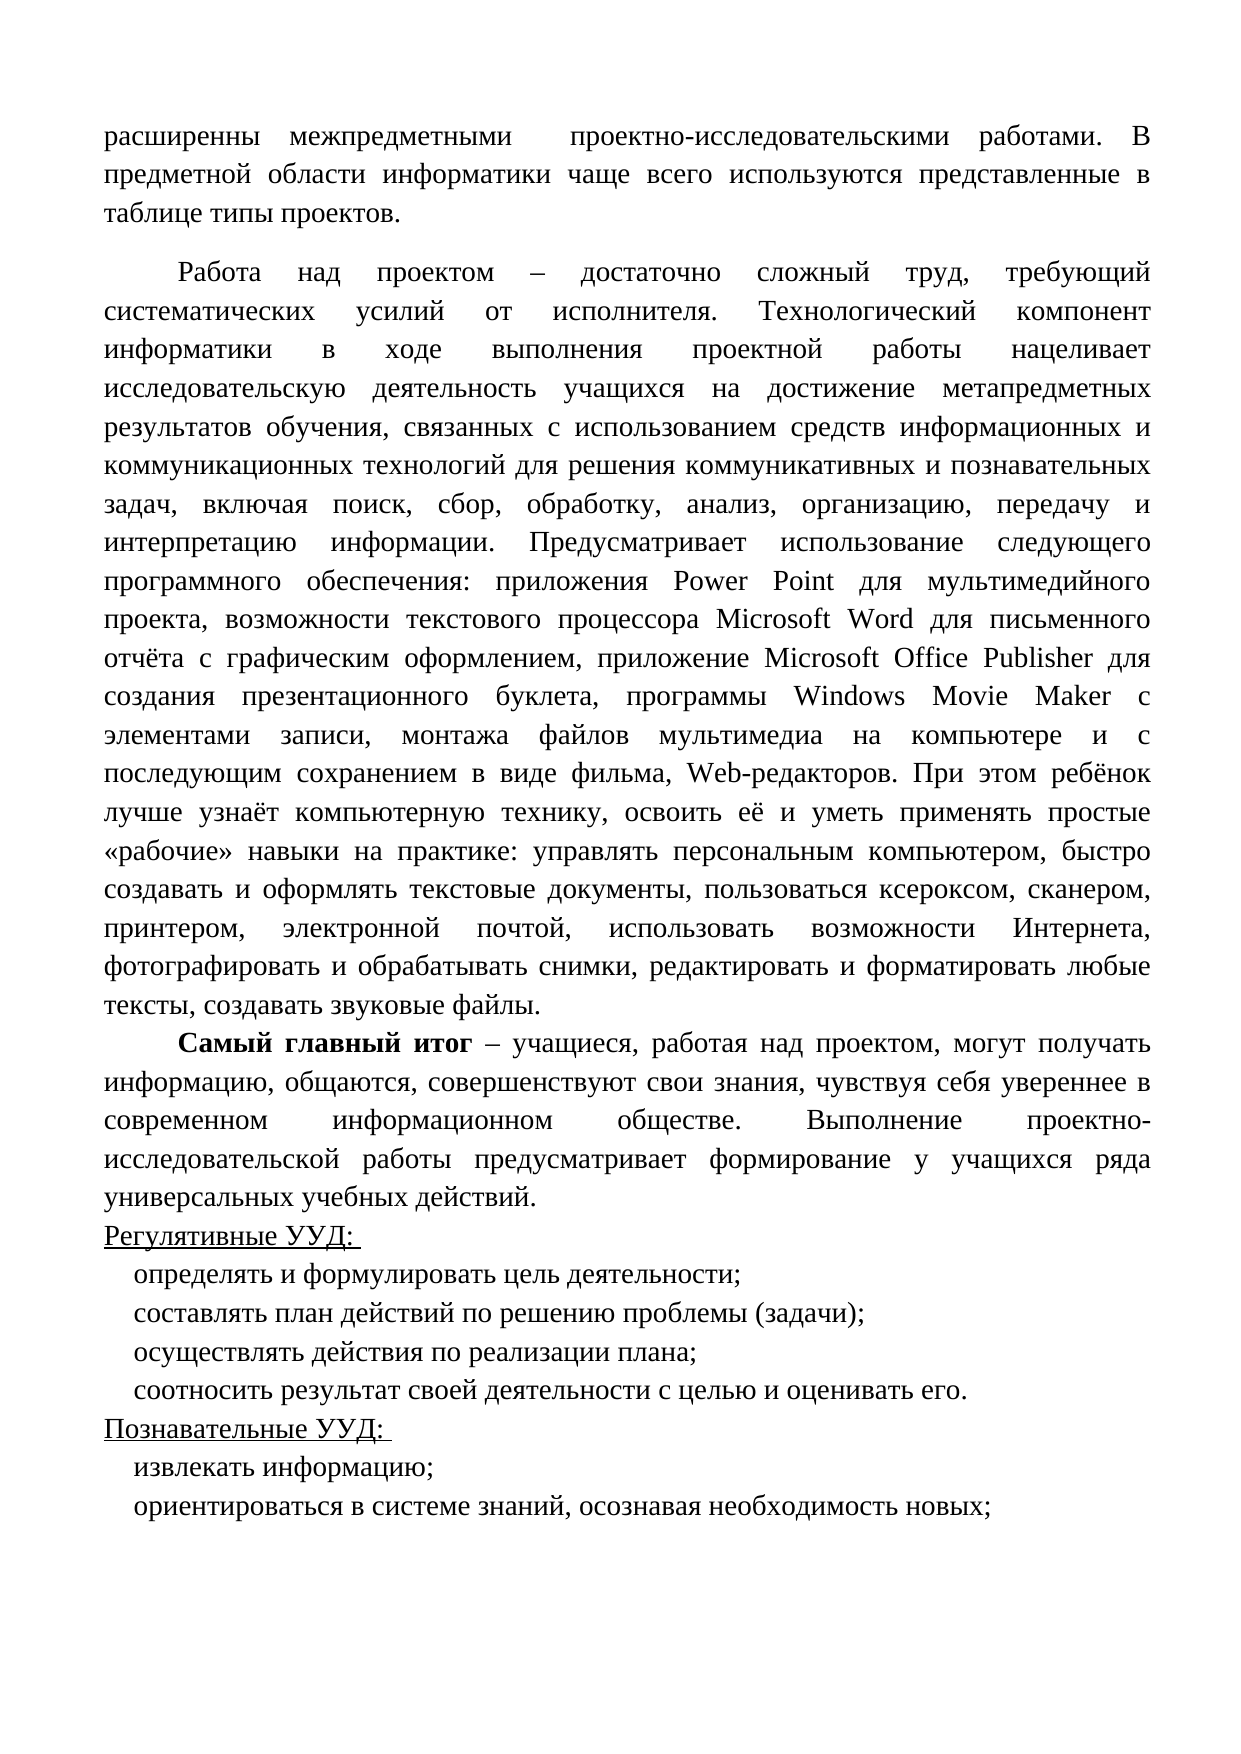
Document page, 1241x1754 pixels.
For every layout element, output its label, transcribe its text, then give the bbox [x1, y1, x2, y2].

text  ориентироваться в системе знаний, осознавая необходимость новых; [103, 1488, 1152, 1521]
text Познавательные УУД: [103, 1411, 1152, 1444]
text  соотносить результат своей деятельности с целью и оценивать его. [103, 1372, 1152, 1406]
text  извлекать информацию; [103, 1449, 1152, 1483]
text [103, 118, 1152, 229]
text  осуществлять действия по реализации плана; [103, 1334, 1152, 1367]
text Работа над проектом – достаточно сложный труд, требующий систематических усилий от исполнителя. Технологический компонент информатики в ходе выполнения проектной работы нацеливает исследовательскую деятельность учащихся на достижение метапредметных результатов обучения, связанных с использованием средств информационных и коммуникационных технологий для решения коммуникативных и познавательных задач, включая поиск, сбор, обработку, анализ, организацию, передачу и интерпретацию информации. Предусматривает использование следующего программного обеспечения: приложения Power Point для мультимедийного проекта, возможности текстового процессора Microsoft Word для письменного отчёта с графическим оформлением, приложение Microsoft Office Publisher для создания презентационного буклета, программы Windows Movie Maker с элементами записи, монтажа файлов мультимедиа на компьютере и с последующим сохранением в виде фильма, Web-редакторов. При этом ребёнок лучше узнаёт компьютерную технику, освоить её и уметь применять простые «рабочие» навыки на практике: управлять персональным компьютером, быстро создавать и оформлять текстовые документы, пользоваться ксероксом, сканером, принтером, электронной почтой, использовать возможности Интернета, фотографировать и обрабатывать снимки, редактировать и форматировать любые тексты, создавать звуковые файлы. [103, 254, 1152, 1020]
text Самый главный итог – учащиеся, работая над проектом, могут получать информацию, общаются, совершенствуют свои знания, чувствуя себя увереннее в современном информационном обществе. Выполнение проектно-исследовательской работы предусматривает формирование у учащихся ряда универсальных учебных действий. [103, 1025, 1152, 1213]
text Регулятивные УУД: [103, 1218, 1152, 1252]
text  составлять план действий по решению проблемы (задачи); [103, 1295, 1152, 1329]
text  определять и формулировать цель деятельности; [103, 1257, 1152, 1290]
